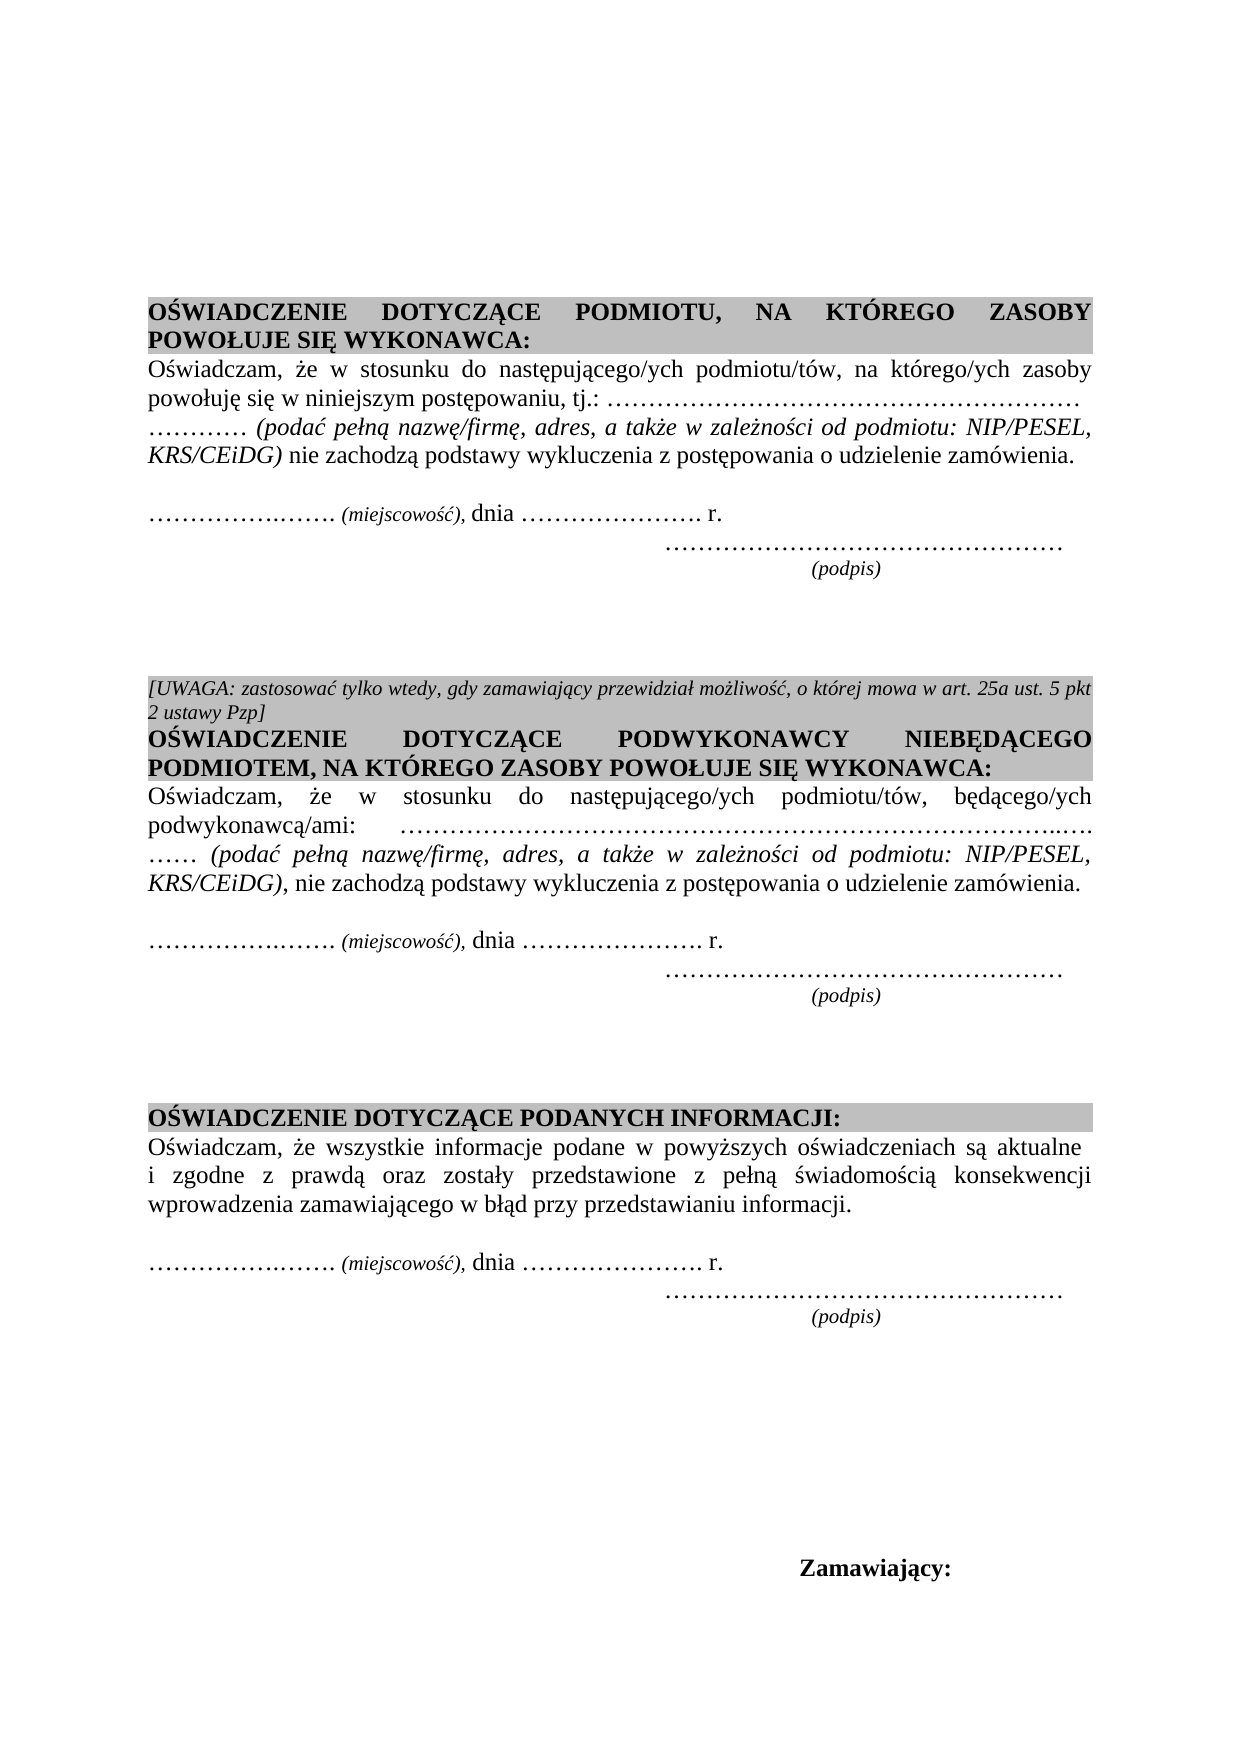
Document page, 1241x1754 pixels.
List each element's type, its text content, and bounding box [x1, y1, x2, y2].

text ………………………………………… [148, 1275, 1093, 1304]
text …………….……. (miejscowość), dnia …………………. r. [148, 498, 1093, 527]
text Oświadczam, że w stosunku do następującego/ych podmiotu/tów, na którego/ych zasoby powołuję się w niniejszym postępowaniu, tj.: …………………………………………………………… (podać pełną nazwę/firmę, adres, a także w zależności od podmiotu: NIP/PESEL, KRS/CEiDG) nie zachodzą podstawy wykluczenia z postępowania o udzielenie zamówienia. [148, 354, 1093, 469]
text ………………………………………… [148, 954, 1093, 983]
text (podpis) [738, 555, 1093, 579]
text OŚWIADCZENIE DOTYCZĄCE PODMIOTU, NA KTÓREGO ZASOBY POWOŁUJE SIĘ WYKONAWCA: [148, 297, 1093, 354]
text Oświadczam, że w stosunku do następującego/ych podmiotu/tów, będącego/ych podwykonawcą/ami: ……………………………………………………………………..….…… (podać pełną nazwę/firmę, adres, a także w zależności od podmiotu: NIP/PESEL, KRS/CEiDG), nie zachodzą podstawy wykluczenia z postępowania o udzielenie zamówienia. [148, 781, 1093, 896]
text …………….……. (miejscowość), dnia …………………. r. [148, 1247, 1093, 1275]
text ………………………………………… [148, 527, 1093, 555]
text (podpis) [738, 983, 1093, 1007]
text OŚWIADCZENIE DOTYCZĄCE PODWYKONAWCY NIEBĘDĄCEGO PODMIOTEM, NA KTÓREGO ZASOBY POWOŁUJE SIĘ WYKONAWCA: [148, 724, 1093, 781]
text …………….……. (miejscowość), dnia …………………. r. [148, 925, 1093, 954]
text OŚWIADCZENIE DOTYCZĄCE PODANYCH INFORMACJI: [148, 1103, 1093, 1132]
text [UWAGA: zastosować tylko wtedy, gdy zamawiający przewidział możliwość, o której mowa w art. 25a ust. 5 pkt 2 ustawy Pzp] [148, 676, 1093, 724]
text Oświadczam, że wszystkie informacje podane w powyższych oświadczeniach są aktualne i zgodne z prawdą oraz zostały przedstawione z pełną świadomością konsekwencji wprowadzenia zamawiającego w błąd przy przedstawianiu informacji. [148, 1132, 1093, 1218]
text Zamawiający: [694, 1553, 1093, 1582]
text (podpis) [738, 1304, 1093, 1328]
